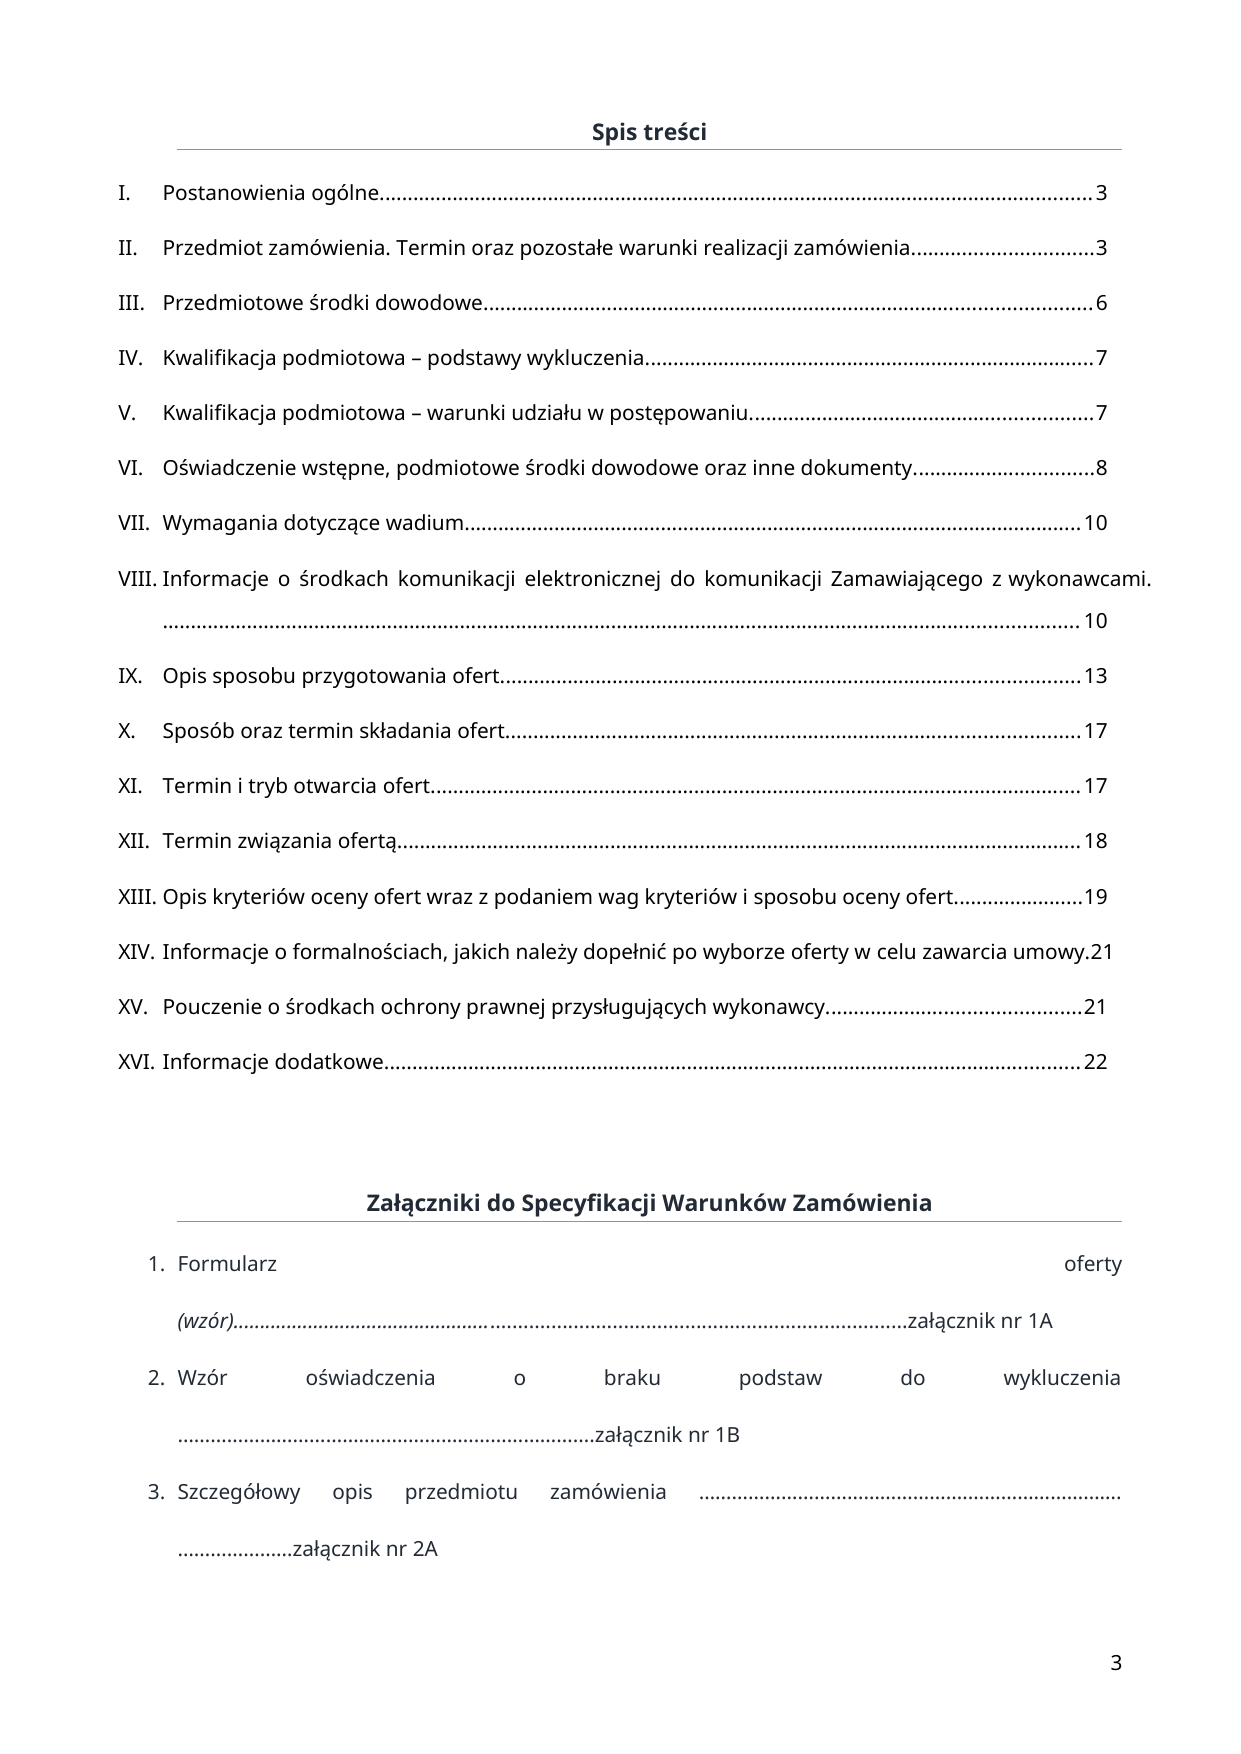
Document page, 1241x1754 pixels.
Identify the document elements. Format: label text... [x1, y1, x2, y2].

text Załączniki do Specyfikacji Warunków Zamówienia [177, 1187, 1122, 1221]
text Spis treści [177, 116, 1122, 149]
text X. Sposób oraz termin składania ofert. 17 [118, 716, 1152, 745]
list Szczegółowy opis przedmiotu zamówienia ……………………………………….………………………….…………………załącznik nr 2A [148, 1477, 1122, 1562]
text VI. Oświadczenie wstępne, podmiotowe środki dowodowe oraz inne dokumenty. 8 [118, 453, 1152, 482]
text XIII. Opis kryteriów oceny ofert wraz z podaniem wag kryteriów i sposobu oceny ofert. 19 [118, 882, 1152, 910]
text V. Kwalifikacja podmiotowa – warunki udziału w postępowaniu. 7 [118, 398, 1152, 427]
list Wzór oświadczenia o braku podstaw do wykluczenia ………………………………………………………………….załącznik nr 1B [148, 1363, 1122, 1448]
text XV. Pouczenie o środkach ochrony prawnej przysługujących wykonawcy. 21 [118, 992, 1152, 1020]
text I. Postanowienia ogólne. 3 [118, 178, 1152, 206]
text III. Przedmiotowe środki dowodowe. 6 [118, 288, 1152, 317]
text XII. Termin związania ofertą. 18 [118, 827, 1152, 855]
text XI. Termin i tryb otwarcia ofert. 17 [118, 772, 1152, 800]
text IX. Opis sposobu przygotowania ofert. 13 [118, 661, 1152, 690]
text II. Przedmiot zamówienia. Termin oraz pozostałe warunki realizacji zamówienia. 3 [118, 233, 1152, 261]
text XVI. Informacje dodatkowe. 22 [118, 1047, 1152, 1076]
text VII. Wymagania dotyczące wadium. 10 [118, 508, 1152, 537]
text IV. Kwalifikacja podmiotowa – podstawy wykluczenia. 7 [118, 343, 1152, 372]
list Formularz oferty (wzór)...........................................................................................................................załącznik nr 1A [148, 1249, 1122, 1335]
text XIV. Informacje o formalnościach, jakich należy dopełnić po wyborze oferty w celu zawarcia umowy. 21 [118, 937, 1152, 965]
text VIII. Informacje o środkach komunikacji elektronicznej do komunikacji Zamawiającego z wykonawcami. 10 [118, 564, 1152, 635]
